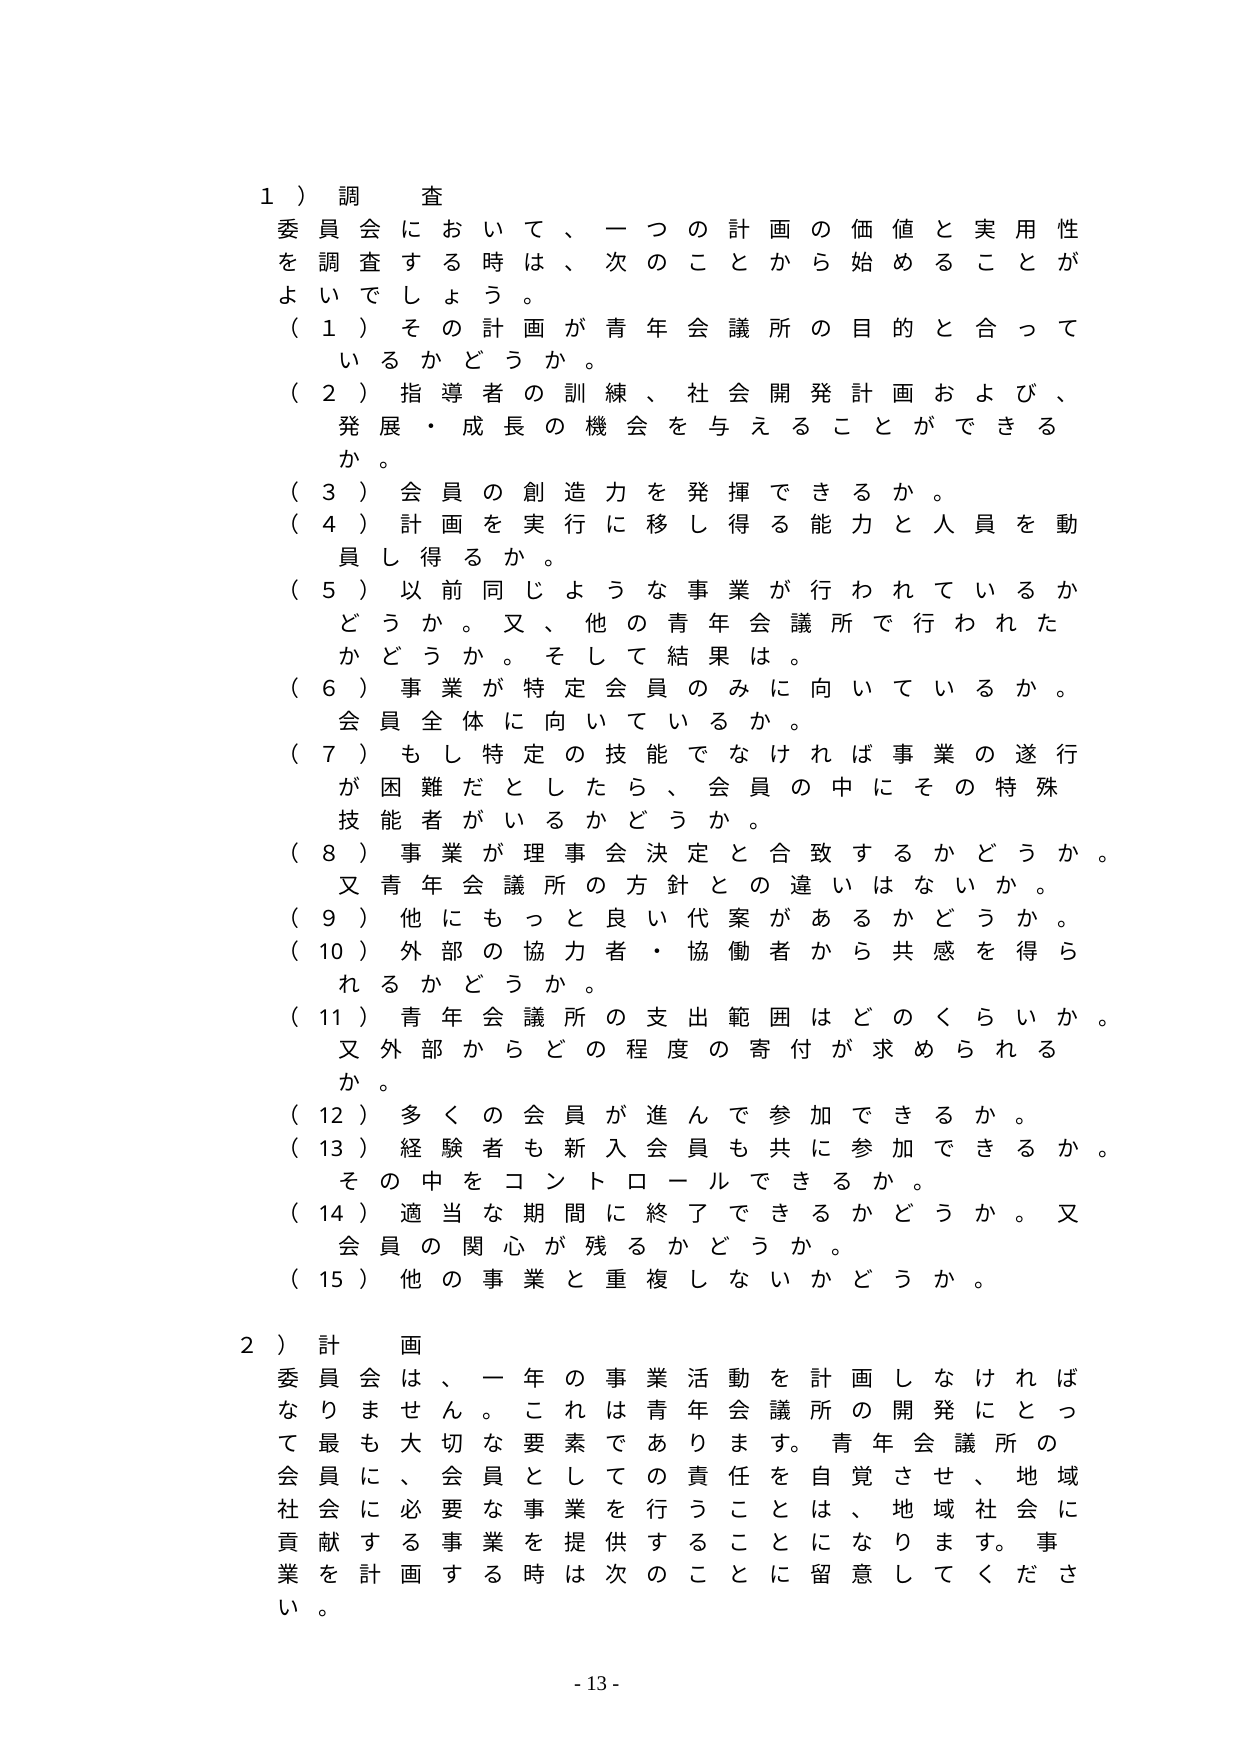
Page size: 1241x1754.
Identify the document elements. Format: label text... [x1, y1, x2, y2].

text （11）青年会議所の支出範囲はどのくらいか。又外部からどの程度の寄付が求められるか。 [277, 999, 1113, 1097]
text 委員会は、一年の事業活動を計画しなければなりません。これは青年会議所の開発にとって最も大切な要素であります。青年会議所の会員に、会員としての責任を自覚させ、地域社会に必要な事業を行うことは、地域社会に貢献する事業を提供することになります。事業を計画する時は次のことに留意してください。 [277, 1360, 1098, 1622]
text （９）他にもっと良い代案があるかどうか。 [277, 901, 1098, 933]
text （７）もし特定の技能でなければ事業の遂行が困難だとしたら、会員の中にその特殊技能者がいるかどうか。 [277, 737, 1098, 835]
text （６）事業が特定会員のみに向いているか。会員全体に向いているか。 [277, 671, 1098, 737]
text （13）経験者も新入会員も共に参加できるか。その中をコントロールできるか。 [277, 1130, 1098, 1196]
text （４）計画を実行に移し得る能力と人員を動員し得るか。 [277, 507, 1098, 572]
text （３）会員の創造力を発揮できるか。 [277, 474, 1098, 507]
text （15）他の事業と重複しないかどうか。 [277, 1262, 1098, 1294]
text 委員会において、一つの計画の価値と実用性を調査する時は、次のことから始めることがよいでしょう。 [277, 212, 1098, 310]
text （１）その計画が青年会議所の目的と合っているかどうか。 [277, 310, 1098, 376]
text （10）外部の協力者・協働者から共感を得られるかどうか。 [277, 933, 1098, 999]
text （２）指導者の訓練、社会開発計画および、発展・成長の機会を与えることができるか。 [277, 376, 1098, 474]
text （12）多くの会員が進んで参加できるか。 [277, 1097, 1098, 1130]
text （８）事業が理事会決定と合致するかどうか。又青年会議所の方針との違いはないか。 [277, 835, 1098, 901]
text （14）適当な期間に終了できるかどうか。又会員の関心が残るかどうか。 [277, 1196, 1098, 1262]
text ２）計 画 [236, 1327, 1098, 1360]
text （５）以前同じような事業が行われているかどうか。又、他の青年会議所で行われたかどうか。そして結果は。 [277, 572, 1098, 671]
text １）調 査 [236, 179, 1098, 212]
